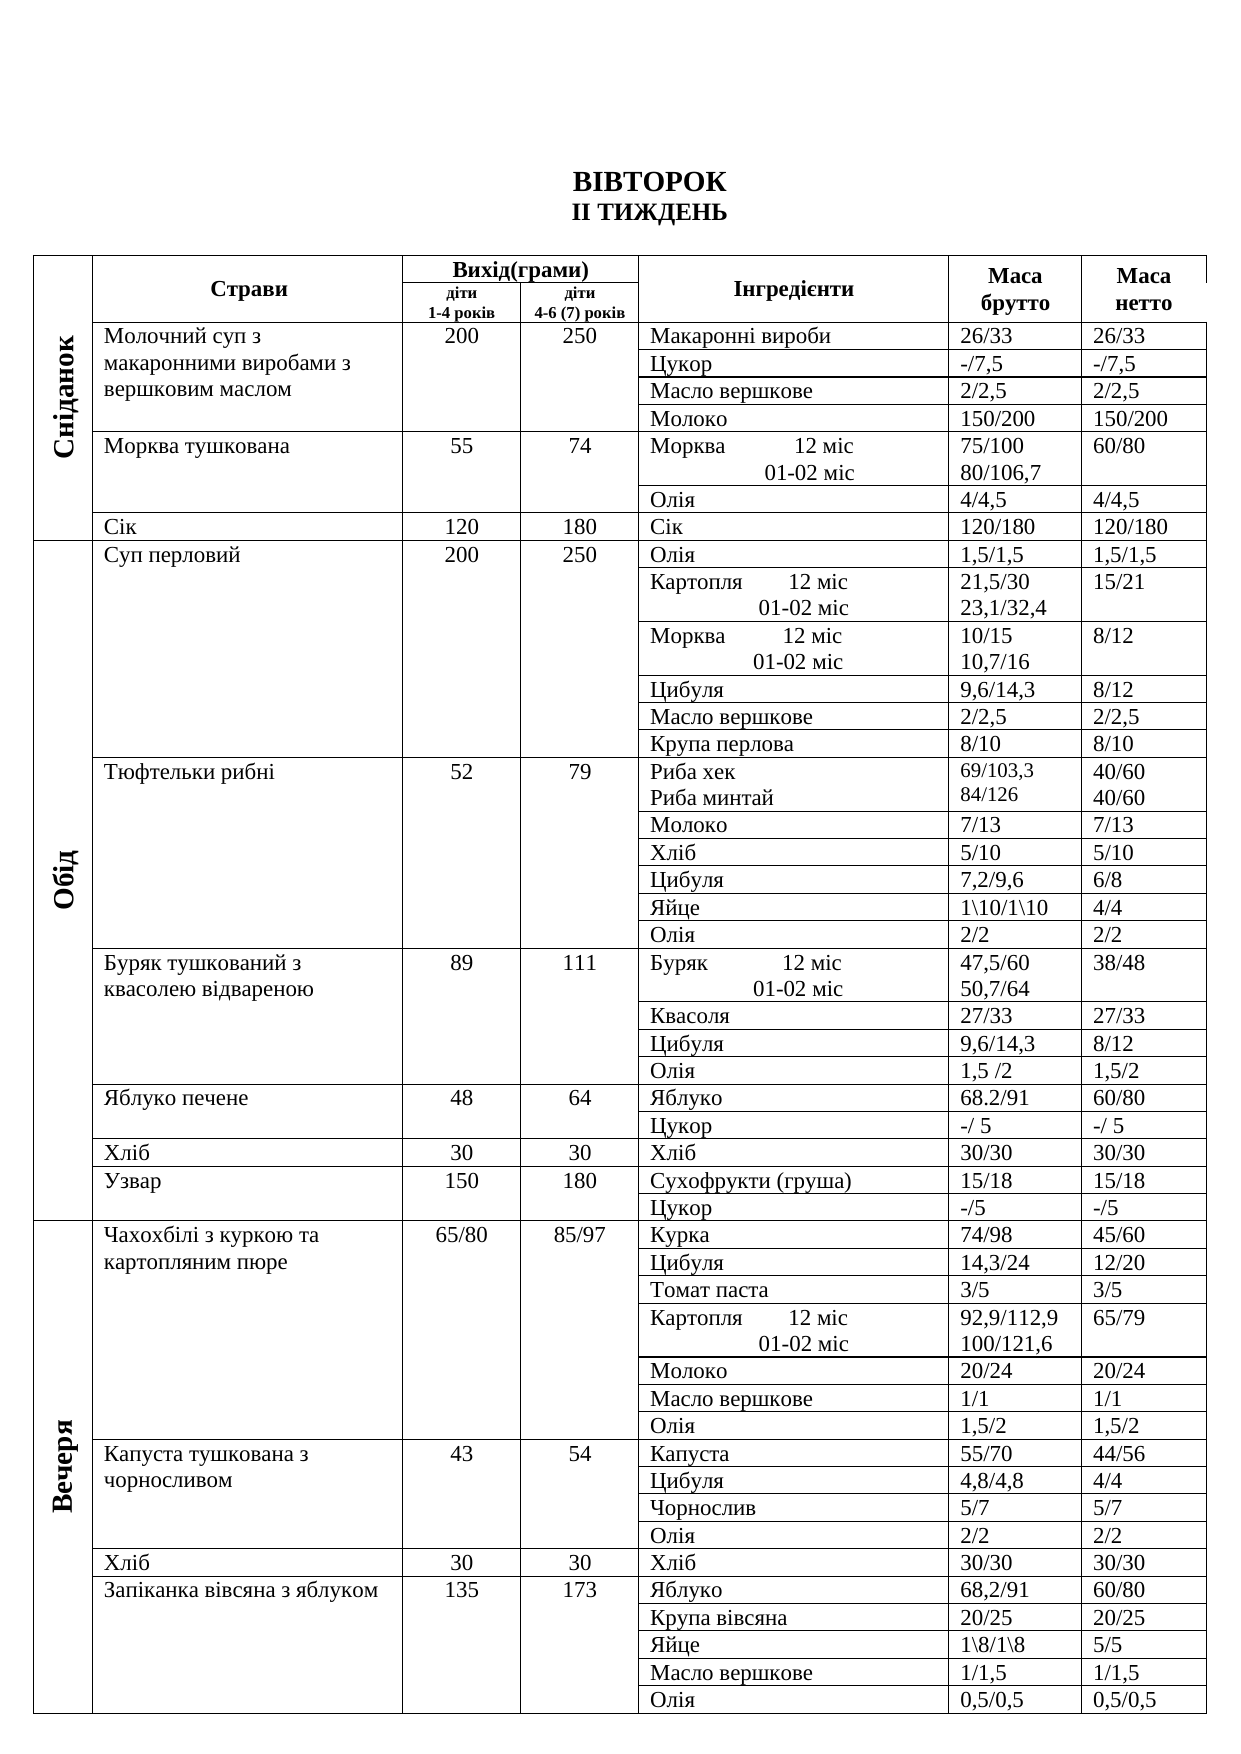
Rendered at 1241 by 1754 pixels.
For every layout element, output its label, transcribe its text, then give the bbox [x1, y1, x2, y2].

table_cell Хліб [93, 1139, 402, 1166]
table_cell 2/2,5 [1082, 378, 1206, 404]
table_cell 89 [403, 949, 520, 1083]
table_cell Картопля 12 міс 01-02 міс [639, 568, 948, 621]
table_cell 7/13 [949, 812, 1081, 838]
table_cell Сухофрукти (груша) [639, 1167, 948, 1193]
table_cell 20/25 [949, 1604, 1081, 1630]
table_cell Олія [639, 486, 948, 512]
table_cell 15/18 [1082, 1167, 1206, 1193]
table_cell Вечеря [34, 1221, 92, 1712]
table_cell Цибуля [639, 1030, 948, 1056]
table_cell 64 [521, 1085, 638, 1138]
table_cell 44/56 [1082, 1440, 1206, 1466]
table_cell 1/1 [1082, 1385, 1206, 1411]
table_cell 1,5 /2 [949, 1057, 1081, 1083]
table_cell Крупа перлова [639, 730, 948, 757]
table_cell Картопля 12 міс 01-02 міс [639, 1304, 948, 1356]
table_cell Макаронні вироби [639, 323, 948, 349]
table_header Сніданок [34, 256, 92, 540]
table_cell Яйце [639, 894, 948, 920]
table_cell 1\8/1\8 [949, 1631, 1081, 1658]
table_cell Олія [639, 1412, 948, 1438]
table_cell діти 1-4 років [403, 283, 520, 322]
table_cell 250 [521, 323, 638, 431]
table_cell 1,5/2 [949, 1412, 1081, 1438]
table_cell 8/10 [1082, 730, 1206, 757]
table_cell 1/1 [949, 1385, 1081, 1411]
table_cell 250 [521, 541, 638, 757]
table_cell Олія [639, 921, 948, 947]
table_cell Цибуля [639, 1249, 948, 1275]
table_header Страви [93, 256, 402, 322]
table_cell 5/5 [1082, 1631, 1206, 1658]
table_cell 1,5/2 [1082, 1412, 1206, 1438]
table_cell 92,9/112,9 100/121,6 [949, 1304, 1081, 1356]
table_cell 79 [521, 758, 638, 947]
table_cell 200 [403, 541, 520, 757]
table_cell 26/33 [949, 323, 1081, 349]
table_cell 2/2 [949, 921, 1081, 947]
table_cell Масло вершкове [639, 1385, 948, 1411]
table_cell 2/2 [1082, 921, 1206, 947]
table_cell -/5 [949, 1194, 1081, 1220]
table_cell 85/97 [521, 1221, 638, 1438]
table_cell Капуста [639, 1440, 948, 1466]
table_cell 180 [521, 513, 638, 540]
table_cell 5/7 [949, 1494, 1081, 1521]
table_cell 20/24 [1082, 1358, 1206, 1384]
table_cell 3/5 [1082, 1276, 1206, 1303]
table_cell 60/80 [1082, 432, 1206, 485]
table_cell -/5 [1082, 1194, 1206, 1220]
table_cell 30 [403, 1549, 520, 1576]
table_cell Олія [639, 541, 948, 567]
table_cell 5/10 [1082, 839, 1206, 865]
table_cell 9,6/14,3 [949, 676, 1081, 702]
table_cell 4/4 [1082, 894, 1206, 920]
table_cell Молоко [639, 812, 948, 838]
table_cell 0,5/0,5 [949, 1686, 1081, 1712]
table_cell Молоко [639, 405, 948, 431]
table_cell 7,2/9,6 [949, 866, 1081, 893]
table_cell Риба хек Риба минтай [639, 758, 948, 811]
table_cell 65/80 [403, 1221, 520, 1438]
table_cell Масло вершкове [639, 378, 948, 404]
table_cell Морква 12 міс 01-02 міс [639, 432, 948, 485]
table_cell 15/21 [1082, 568, 1206, 621]
table_cell Цукор [639, 1194, 948, 1220]
table_cell 40/60 40/60 [1082, 758, 1206, 811]
table_cell 2/2 [949, 1522, 1081, 1548]
table_cell Хліб [639, 839, 948, 865]
table_cell 48 [403, 1085, 520, 1138]
table_cell Тюфтельки рибні [93, 758, 402, 947]
table_cell 27/33 [1082, 1002, 1206, 1029]
table_cell Молочний суп з макаронними виробами з вершковим маслом [93, 323, 402, 431]
table_cell 120/180 [1082, 513, 1206, 540]
table_cell Масло вершкове [639, 1659, 948, 1685]
table_cell 30/30 [949, 1139, 1081, 1166]
table_cell 14,3/24 [949, 1249, 1081, 1275]
table_cell 43 [403, 1440, 520, 1548]
table_cell 0,5/0,5 [1082, 1686, 1206, 1712]
table_cell Курка [639, 1221, 948, 1248]
table_cell 30 [403, 1139, 520, 1166]
table_cell 1/1,5 [949, 1659, 1081, 1685]
table_cell 12/20 [1082, 1249, 1206, 1275]
table_cell Чорнослив [639, 1494, 948, 1521]
table_cell 15/18 [949, 1167, 1081, 1193]
table_header Маса нетто [1082, 256, 1206, 322]
table_cell -/ 5 [949, 1112, 1081, 1138]
table_cell 173 [521, 1577, 638, 1712]
table_cell 135 [403, 1577, 520, 1712]
table_cell 54 [521, 1440, 638, 1548]
table_cell Олія [639, 1057, 948, 1083]
table_cell 74/98 [949, 1221, 1081, 1248]
table_cell Квасоля [639, 1002, 948, 1029]
table_cell 30/30 [949, 1549, 1081, 1576]
table_cell 38/48 [1082, 949, 1206, 1001]
table_cell -/ 5 [1082, 1112, 1206, 1138]
table_cell Яйце [639, 1631, 948, 1658]
table_cell 30/30 [1082, 1139, 1206, 1166]
table_cell 1,5/1,5 [1082, 541, 1206, 567]
table_cell -/7,5 [1082, 350, 1206, 376]
table_cell Цукор [639, 1112, 948, 1138]
table_cell 7/13 [1082, 812, 1206, 838]
text ІІ ТИЖДЕНЬ [118, 197, 1181, 226]
table_cell 60/80 [1082, 1085, 1206, 1111]
table_cell 47,5/60 50,7/64 [949, 949, 1081, 1001]
table_cell 1/1,5 [1082, 1659, 1206, 1685]
table_cell Олія [639, 1522, 948, 1548]
table_cell 30 [521, 1549, 638, 1576]
table_cell 74 [521, 432, 638, 512]
table_cell 1\10/1\10 [949, 894, 1081, 920]
table_header Інгредієнти [639, 256, 948, 322]
table_cell Суп перловий [93, 541, 402, 757]
table_cell Хліб [639, 1139, 948, 1166]
table_cell 2/2,5 [949, 378, 1081, 404]
table_cell 8/12 [1082, 1030, 1206, 1056]
table_cell 4,8/4,8 [949, 1467, 1081, 1493]
table_cell Капуста тушкована з чорносливом [93, 1440, 402, 1548]
table_cell Морква 12 міс 01-02 міс [639, 622, 948, 674]
table_cell 20/25 [1082, 1604, 1206, 1630]
table_cell 180 [521, 1167, 638, 1220]
table_cell 8/12 [1082, 622, 1206, 674]
table_cell Цибуля [639, 676, 948, 702]
table_cell діти 4-6 (7) років [521, 283, 638, 322]
table_cell 69/103,3 84/126 [949, 758, 1081, 811]
table_cell 68.2/91 [949, 1085, 1081, 1111]
table_cell 150/200 [949, 405, 1081, 431]
table_cell Томат паста [639, 1276, 948, 1303]
table_cell 65/79 [1082, 1304, 1206, 1356]
table_cell 5/7 [1082, 1494, 1206, 1521]
table_cell 20/24 [949, 1358, 1081, 1384]
table_cell Яблуко печене [93, 1085, 402, 1138]
table_cell Яблуко [639, 1085, 948, 1111]
table_cell 150 [403, 1167, 520, 1220]
text ВІВТОРОК [118, 164, 1181, 197]
table_cell 111 [521, 949, 638, 1083]
table_cell 75/100 80/106,7 [949, 432, 1081, 485]
table_cell 52 [403, 758, 520, 947]
table_cell 2/2,5 [1082, 703, 1206, 729]
table_cell 4/4 [1082, 1467, 1206, 1493]
table_cell Буряк 12 міс 01-02 міс [639, 949, 948, 1001]
table_cell Хліб [639, 1549, 948, 1576]
table_cell 21,5/30 23,1/32,4 [949, 568, 1081, 621]
table_cell Крупа вівсяна [639, 1604, 948, 1630]
table_cell 55 [403, 432, 520, 512]
table_header Маса брутто [949, 256, 1081, 322]
table_cell Чахохбілі з куркою та картопляним пюре [93, 1221, 402, 1438]
table_cell 5/10 [949, 839, 1081, 865]
table_cell 2/2,5 [949, 703, 1081, 729]
table_cell Обід [34, 541, 92, 1220]
table_cell Молоко [639, 1358, 948, 1384]
table_cell Яблуко [639, 1577, 948, 1603]
table_cell Цибуля [639, 1467, 948, 1493]
table_cell 1,5/1,5 [949, 541, 1081, 567]
table_cell Хліб [93, 1549, 402, 1576]
table_cell 27/33 [949, 1002, 1081, 1029]
table_cell 4/4,5 [1082, 486, 1206, 512]
table_cell 3/5 [949, 1276, 1081, 1303]
table_cell 45/60 [1082, 1221, 1206, 1248]
table_cell Буряк тушкований з квасолею відвареною [93, 949, 402, 1083]
table_cell 55/70 [949, 1440, 1081, 1466]
table_cell 68,2/91 [949, 1577, 1081, 1603]
table_cell Морква тушкована [93, 432, 402, 512]
table_cell Сік [93, 513, 402, 540]
table_cell 6/8 [1082, 866, 1206, 893]
table_cell Сік [639, 513, 948, 540]
table_cell -/7,5 [949, 350, 1081, 376]
table_cell 60/80 [1082, 1577, 1206, 1603]
table_cell 30 [521, 1139, 638, 1166]
table_cell 30/30 [1082, 1549, 1206, 1576]
table_header Вихід(грами) [403, 256, 638, 282]
table_cell Цибуля [639, 866, 948, 893]
table_cell Масло вершкове [639, 703, 948, 729]
table_cell Запіканка вівсяна з яблуком [93, 1577, 402, 1712]
table_cell Узвар [93, 1167, 402, 1220]
table_cell 120 [403, 513, 520, 540]
table_cell 200 [403, 323, 520, 431]
table_cell 2/2 [1082, 1522, 1206, 1548]
table_cell Олія [639, 1686, 948, 1712]
table_cell 120/180 [949, 513, 1081, 540]
table_cell 1,5/2 [1082, 1057, 1206, 1083]
table_cell 8/12 [1082, 676, 1206, 702]
table_cell Цукор [639, 350, 948, 376]
table_cell 26/33 [1082, 323, 1206, 349]
table_cell 9,6/14,3 [949, 1030, 1081, 1056]
table_cell 150/200 [1082, 405, 1206, 431]
table_cell 8/10 [949, 730, 1081, 757]
table_cell 4/4,5 [949, 486, 1081, 512]
table_cell 10/15 10,7/16 [949, 622, 1081, 674]
